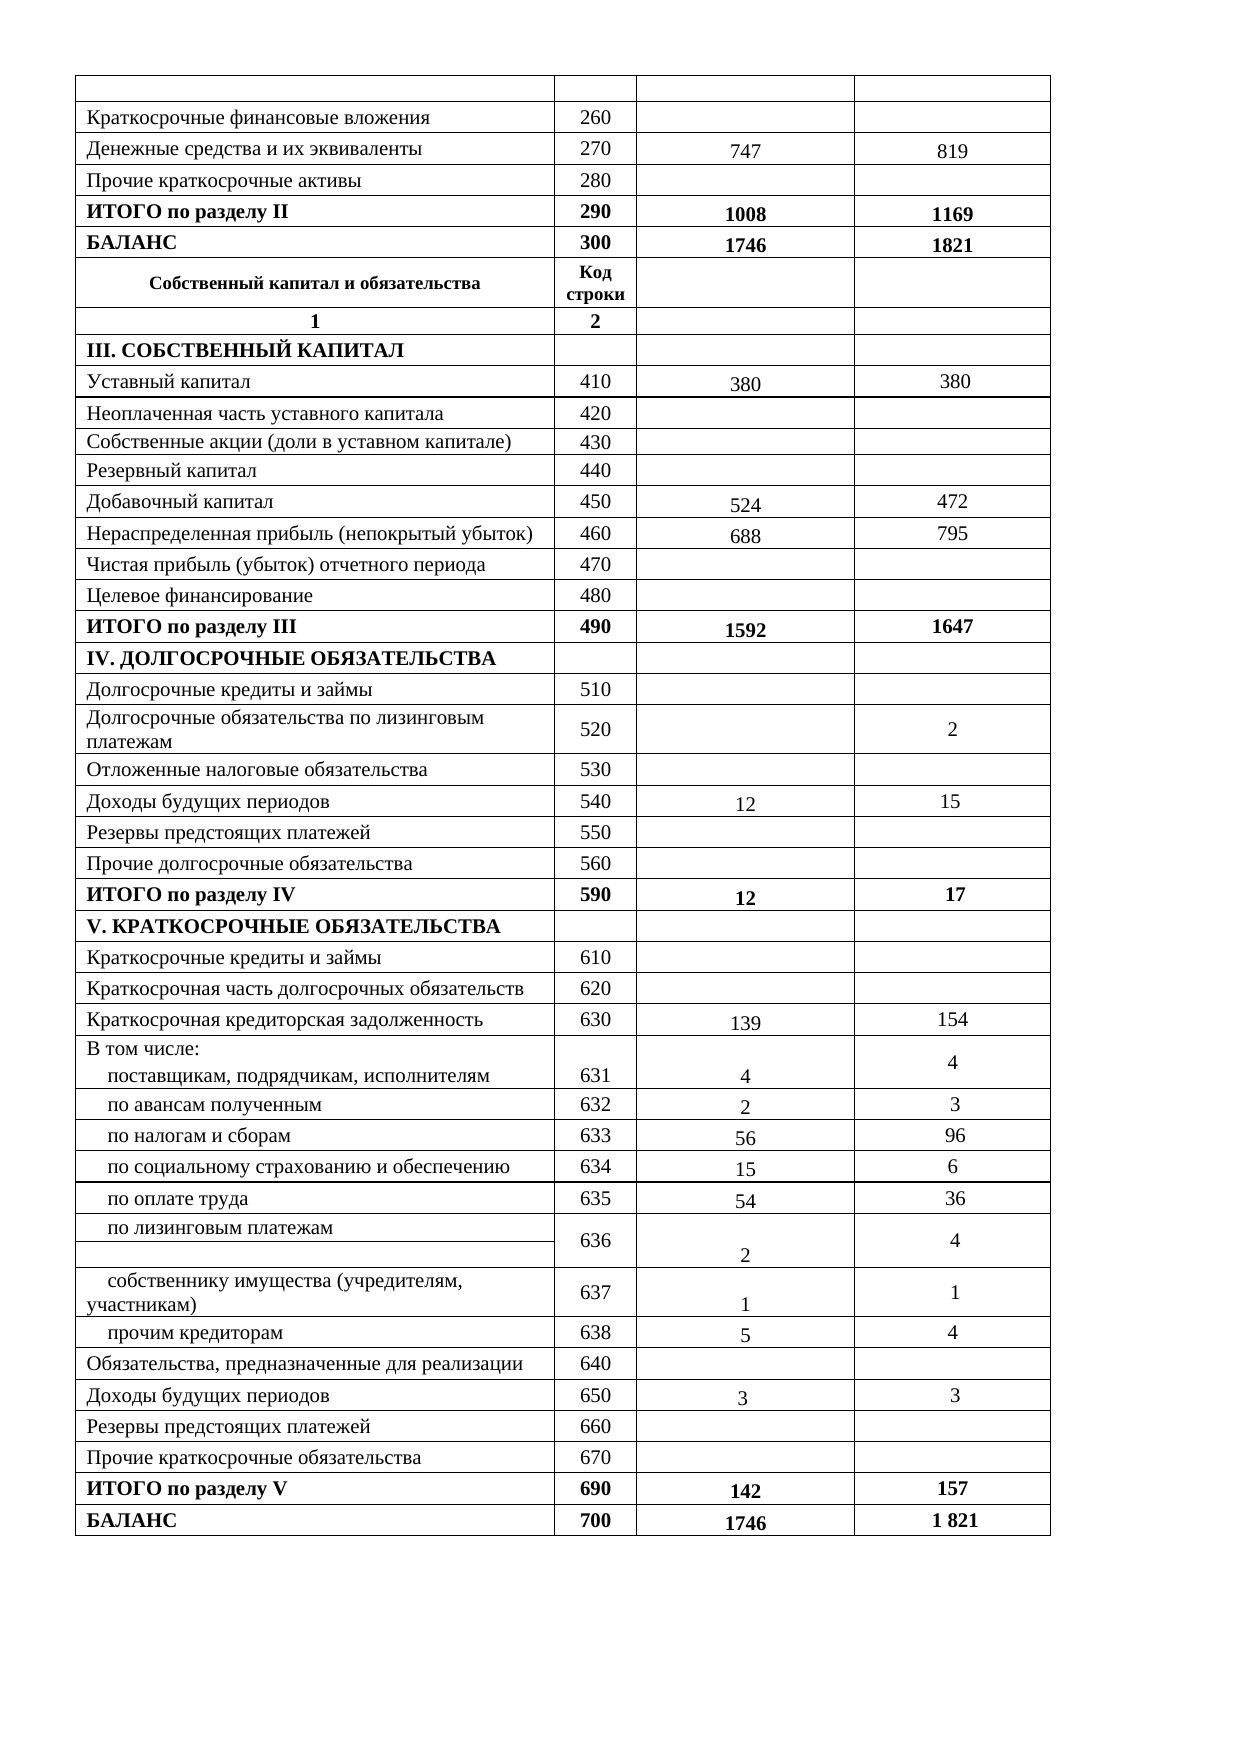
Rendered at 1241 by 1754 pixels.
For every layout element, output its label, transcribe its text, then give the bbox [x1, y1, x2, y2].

table_cell 157 [855, 1473, 1050, 1503]
table_cell [339, 1536, 415, 1562]
table_cell 1 [637, 1268, 854, 1316]
table_cell 1 [855, 1268, 1050, 1316]
table_cell [76, 1242, 554, 1267]
table_cell [854, 1536, 1051, 1562]
table_cell 280 [555, 165, 636, 195]
table_cell 660 [555, 1411, 636, 1441]
table_cell [855, 942, 1050, 972]
table_cell [637, 1442, 854, 1472]
table_cell 460 [555, 518, 636, 548]
table_cell 6 [855, 1151, 1050, 1181]
table_cell [855, 549, 1050, 579]
table_cell 12 [637, 879, 854, 909]
table_cell [637, 165, 854, 195]
table_cell [636, 1536, 682, 1562]
table_cell 420 [555, 398, 636, 428]
table_cell [855, 1348, 1050, 1378]
table_cell [855, 258, 1050, 307]
table_cell 1746 [637, 227, 854, 257]
table_cell 700 [555, 1505, 636, 1535]
table_cell [727, 1536, 854, 1562]
table_cell [855, 643, 1050, 673]
table_cell [637, 1411, 854, 1441]
table_cell Отложенные налоговые обязательства [76, 754, 554, 784]
table_cell [682, 1536, 727, 1562]
table_cell 3 [637, 1380, 854, 1410]
table_cell [637, 549, 854, 579]
table_cell 300 [555, 227, 636, 257]
table_cell 290 [555, 196, 636, 226]
table_cell 5 [637, 1317, 854, 1347]
table_cell [637, 258, 854, 307]
table_cell Прочие долгосрочные обязательства [76, 848, 554, 878]
table_cell [555, 335, 636, 365]
table_cell [637, 817, 854, 847]
table_cell 635 [555, 1183, 636, 1213]
table_cell 142 [637, 1473, 854, 1503]
table_cell 688 [637, 518, 854, 548]
table_cell [855, 674, 1050, 704]
table_cell по авансам полученным [76, 1089, 554, 1119]
table_cell [855, 1442, 1050, 1472]
table_cell 590 [555, 879, 636, 909]
table_cell III. СОБСТВЕННЫЙ КАПИТАЛ [76, 335, 554, 365]
table_cell [637, 1036, 854, 1061]
table_cell 1008 [637, 196, 854, 226]
table_cell 524 [637, 486, 854, 517]
table_cell V. КРАТКОСРОЧНЫЕ ОБЯЗАТЕЛЬСТВА [76, 911, 554, 941]
table_cell 530 [555, 754, 636, 784]
table_cell БАЛАНС [76, 1505, 554, 1535]
table_cell по налогам и сборам [76, 1120, 554, 1150]
table_cell [637, 455, 854, 485]
table_cell 631 [555, 1061, 636, 1088]
table_cell 638 [555, 1317, 636, 1347]
table_cell 1592 [637, 611, 854, 642]
table_cell [855, 580, 1050, 610]
table_cell 1169 [855, 196, 1050, 226]
table_cell 2 [637, 1214, 854, 1267]
table_cell 4 [637, 1061, 854, 1088]
table_cell [637, 911, 854, 941]
table_cell [637, 848, 854, 878]
table_cell [637, 973, 854, 1003]
table_cell Резервы предстоящих платежей [76, 817, 554, 847]
table_cell Долгосрочные обязательства по лизинговым платежам [76, 705, 554, 753]
table_cell 154 [855, 1004, 1050, 1034]
table_cell [415, 1536, 555, 1562]
table_cell [637, 335, 854, 365]
table_cell 630 [555, 1004, 636, 1034]
table_cell 610 [555, 942, 636, 972]
table_cell Прочие краткосрочные обязательства [76, 1442, 554, 1472]
table_cell [637, 102, 854, 132]
table_cell Нераспределенная прибыль (непокрытый убыток) [76, 518, 554, 548]
table_cell [855, 817, 1050, 847]
table_cell [637, 705, 854, 753]
table_cell [75, 1536, 245, 1562]
table_cell Чистая прибыль (убыток) отчетного периода [76, 549, 554, 579]
table_cell [637, 398, 854, 428]
table_cell 540 [555, 786, 636, 816]
table_cell [637, 942, 854, 972]
table_cell [855, 429, 1050, 454]
table_cell [855, 455, 1050, 485]
table_cell Прочие краткосрочные активы [76, 165, 554, 195]
table_cell [855, 973, 1050, 1003]
table_cell 1746 [637, 1505, 854, 1535]
table_cell [855, 1411, 1050, 1441]
table_cell собственнику имущества (учредителям, участникам) [76, 1268, 554, 1316]
table_cell [855, 335, 1050, 365]
table_cell 560 [555, 848, 636, 878]
table_cell [855, 165, 1050, 195]
table_cell Собственный капитал и обязательства [76, 258, 554, 307]
table_cell [855, 848, 1050, 878]
table_cell [855, 754, 1050, 784]
table_cell 670 [555, 1442, 636, 1472]
table_cell [855, 102, 1050, 132]
table_cell Краткосрочная кредиторская задолженность [76, 1004, 554, 1034]
table_cell 440 [555, 455, 636, 485]
table_cell 3 [855, 1089, 1050, 1119]
table_cell Денежные средства и их эквиваленты [76, 133, 554, 163]
table_cell [555, 643, 636, 673]
table_cell 2 [855, 705, 1050, 753]
table_cell [555, 1536, 636, 1562]
table_cell Краткосрочные финансовые вложения [76, 102, 554, 132]
table_cell 633 [555, 1120, 636, 1150]
table_cell 4 [855, 1036, 1050, 1088]
table_cell 490 [555, 611, 636, 642]
table_cell 166 [637, 76, 854, 101]
table_cell 480 [555, 580, 636, 610]
table_cell Доходы будущих периодов [76, 1380, 554, 1410]
table_cell [637, 429, 854, 454]
table_cell поставщикам, подрядчикам, исполнителям [76, 1061, 554, 1088]
table_cell Краткосрочная часть долгосрочных обязательств [76, 973, 554, 1003]
table_cell 640 [555, 1348, 636, 1378]
table_cell 620 [555, 973, 636, 1003]
table_cell 270 [555, 133, 636, 163]
table_cell 17 [855, 879, 1050, 909]
table_cell [637, 1348, 854, 1378]
table_cell Краткосрочные кредиты и займы [76, 942, 554, 972]
table_cell по оплате труда [76, 1183, 554, 1213]
table_cell Уставный капитал [76, 366, 554, 396]
table_cell Целевое финансирование [76, 580, 554, 610]
table_cell 4 [855, 1317, 1050, 1347]
table_cell по лизинговым платежам [76, 1214, 554, 1241]
table_cell по социальному страхованию и обеспечению [76, 1151, 554, 1181]
table_cell 1647 [855, 611, 1050, 642]
table_cell [637, 580, 854, 610]
table_cell В том числе: [76, 1036, 554, 1061]
table_cell [637, 754, 854, 784]
table_cell 550 [555, 817, 636, 847]
table_cell [76, 76, 554, 101]
table_cell [555, 911, 636, 941]
table_cell Неоплаченная часть уставного капитала [76, 398, 554, 428]
table_cell Резервы предстоящих платежей [76, 1411, 554, 1441]
table_cell 510 [555, 674, 636, 704]
table_cell 637 [555, 1268, 636, 1316]
table_cell Код строки [555, 258, 636, 307]
table_cell Добавочный капитал [76, 486, 554, 517]
table_cell 470 [555, 549, 636, 579]
table_cell 795 [855, 518, 1050, 548]
table_cell ИТОГО по разделу IV [76, 879, 554, 909]
table_cell ИТОГО по разделу II [76, 196, 554, 226]
table_cell 819 [855, 133, 1050, 163]
table_cell 1821 [855, 227, 1050, 257]
table_cell 380 [637, 366, 854, 396]
table_cell 634 [555, 1151, 636, 1181]
table_cell 260 [555, 102, 636, 132]
table_cell 1 821 [855, 1505, 1050, 1535]
table_cell 56 [637, 1120, 854, 1150]
table_cell 520 [555, 705, 636, 753]
table_cell 410 [555, 366, 636, 396]
table_cell [555, 1036, 636, 1061]
table_cell 15 [855, 786, 1050, 816]
table_cell [855, 911, 1050, 941]
table_cell [637, 643, 854, 673]
table_cell 472 [855, 486, 1050, 517]
table_cell Резервный капитал [76, 455, 554, 485]
table_cell Доходы будущих периодов [76, 786, 554, 816]
table_cell ИТОГО по разделу III [76, 611, 554, 642]
table_cell 636 [555, 1214, 636, 1267]
table_cell [555, 76, 636, 101]
table_cell 380 [855, 366, 1050, 396]
table_cell 650 [555, 1380, 636, 1410]
table_cell 15 [637, 1151, 854, 1181]
table_cell 139 [637, 1004, 854, 1034]
table_cell прочим кредиторам [76, 1317, 554, 1347]
table_cell 430 [555, 429, 636, 454]
table_cell Обязательства, предназначенные для реализации [76, 1348, 554, 1378]
table_cell 2 [555, 308, 636, 334]
table_cell 36 [855, 1183, 1050, 1213]
table_cell БАЛАНС [76, 227, 554, 257]
table_cell 450 [555, 486, 636, 517]
table_cell [637, 308, 854, 334]
table_cell 252 [855, 76, 1050, 101]
table_cell 690 [555, 1473, 636, 1503]
table_cell IV. ДОЛГОСРОЧНЫЕ ОБЯЗАТЕЛЬСТВА [76, 643, 554, 673]
table_cell 96 [855, 1120, 1050, 1150]
table_cell 12 [637, 786, 854, 816]
table_cell 54 [637, 1183, 854, 1213]
table_cell [245, 1536, 339, 1562]
table_cell Собственные акции (доли в уставном капитале) [76, 429, 554, 454]
table_cell 3 [855, 1380, 1050, 1410]
table_cell 2 [637, 1089, 854, 1119]
table_cell [637, 674, 854, 704]
table_cell [855, 308, 1050, 334]
table_cell 632 [555, 1089, 636, 1119]
table_cell ИТОГО по разделу V [76, 1473, 554, 1503]
table_cell 747 [637, 133, 854, 163]
table_cell Долгосрочные кредиты и займы [76, 674, 554, 704]
table_cell 4 [855, 1214, 1050, 1267]
table_cell 1 [76, 308, 554, 334]
table_cell [855, 398, 1050, 428]
